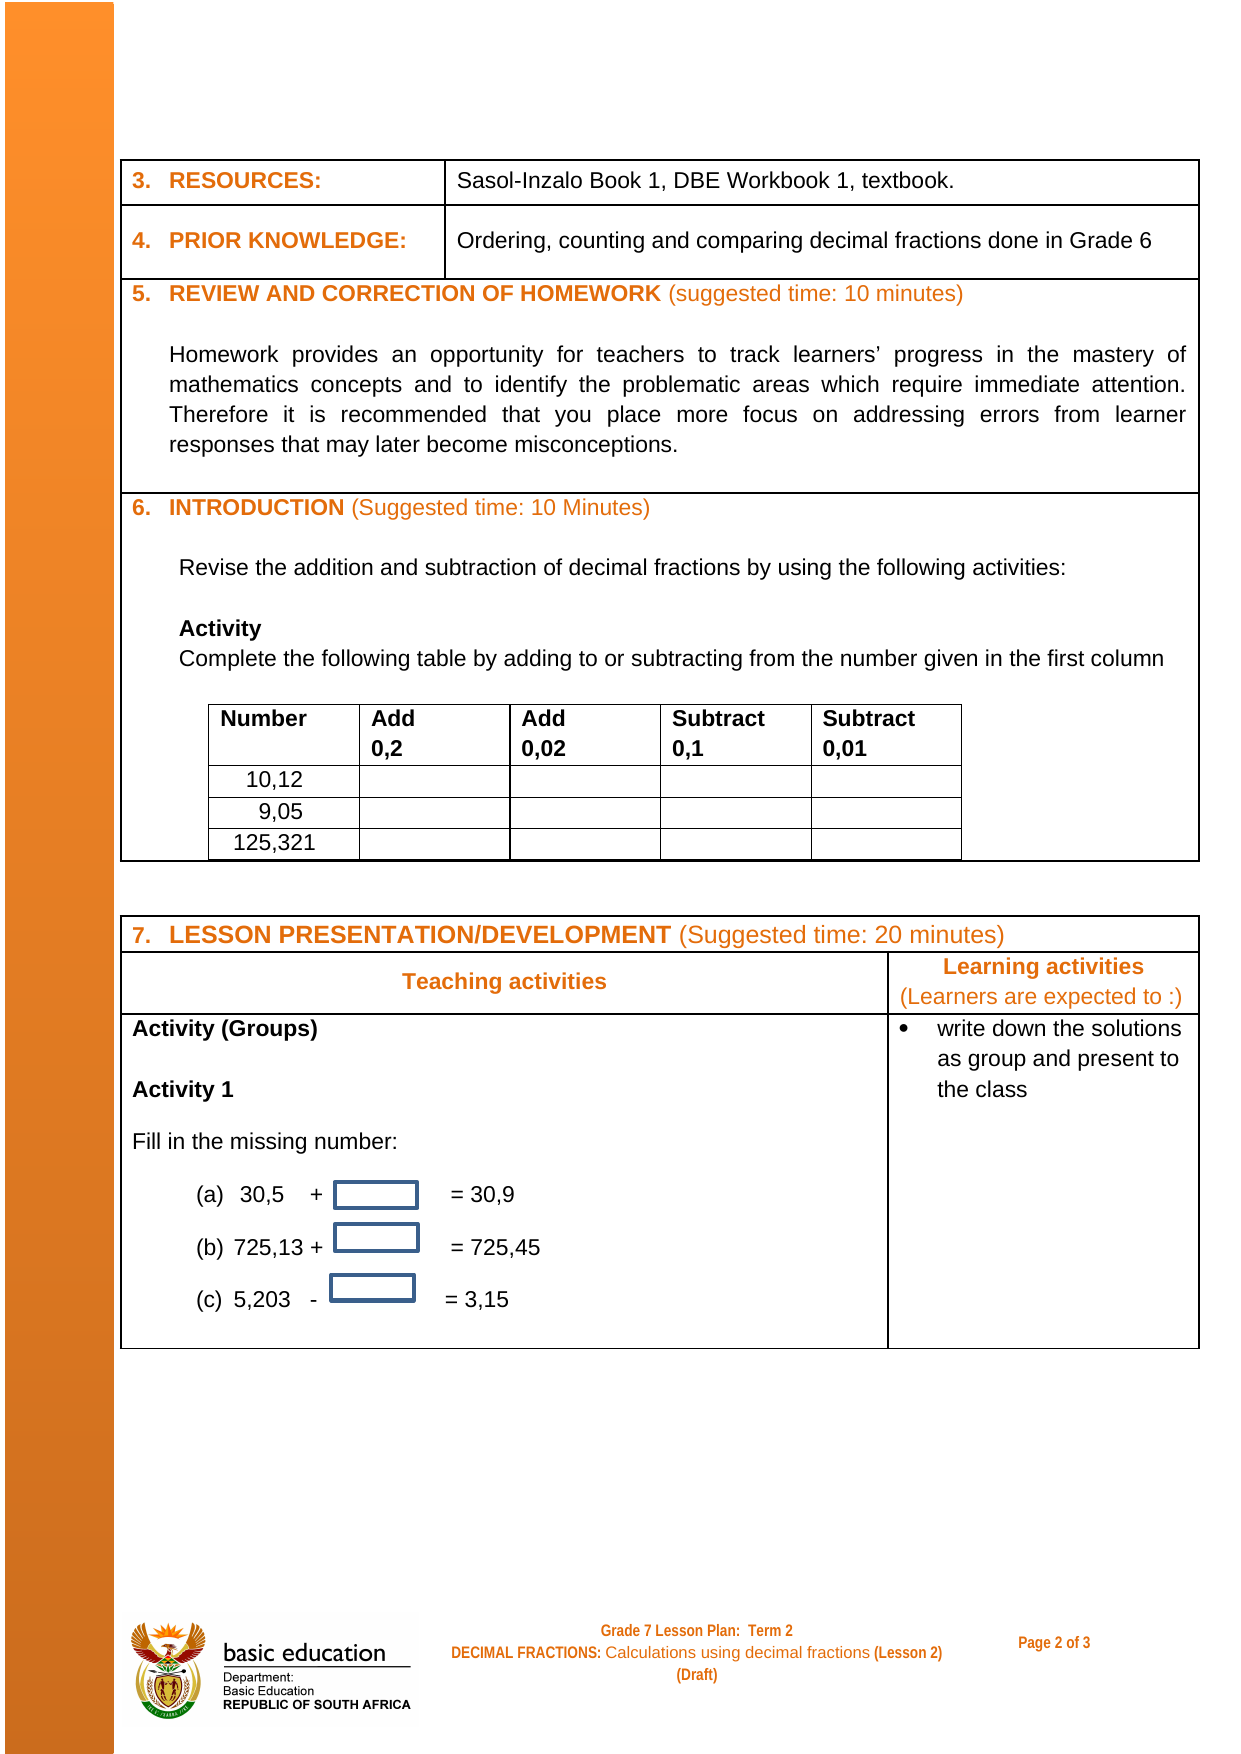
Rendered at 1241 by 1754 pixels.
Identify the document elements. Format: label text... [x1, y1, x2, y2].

table_header LESSON PRESENTATION/DEVELOPMENT (Suggested time: 20 minutes) [122, 917, 1198, 951]
table_cell write down the solutions as group and present to the class [889, 1015, 1198, 1347]
table_cell Activity (Groups) Activity 1 Fill in the missing number: 30,5 + = 30,9 725,13 + = 725,45 5,203 - = 3,15 [122, 1015, 887, 1347]
table_header Sasol-Inzalo Book 1, DBE Workbook 1, textbook. [446, 161, 1198, 204]
table_cell Learning activities (Learners are expected to :) [889, 953, 1198, 1013]
table_header RESOURCES: [122, 161, 444, 204]
table_cell Ordering, counting and comparing decimal fractions done in Grade 6 [446, 206, 1198, 278]
table_cell REVIEW AND CORRECTION OF HOMEWORK (suggested time: 10 minutes) Homework provides an opportunity for teachers to track learners’ progress in the mastery of mathematics concepts and to identify the problematic areas which require immediate attention. Therefore it is recommended that you place more focus on addressing errors from learner responses that may later become misconceptions. [122, 280, 1198, 492]
table_cell PRIOR KNOWLEDGE: [122, 206, 444, 278]
picture [121, 1612, 420, 1727]
table_cell INTRODUCTION (Suggested time: 10 Minutes) Revise the addition and subtraction of decimal fractions by using the following activities: Activity Complete the following table by adding to or subtracting from the number given in the first column [122, 494, 1198, 860]
table_cell Teaching activities [122, 953, 887, 1013]
